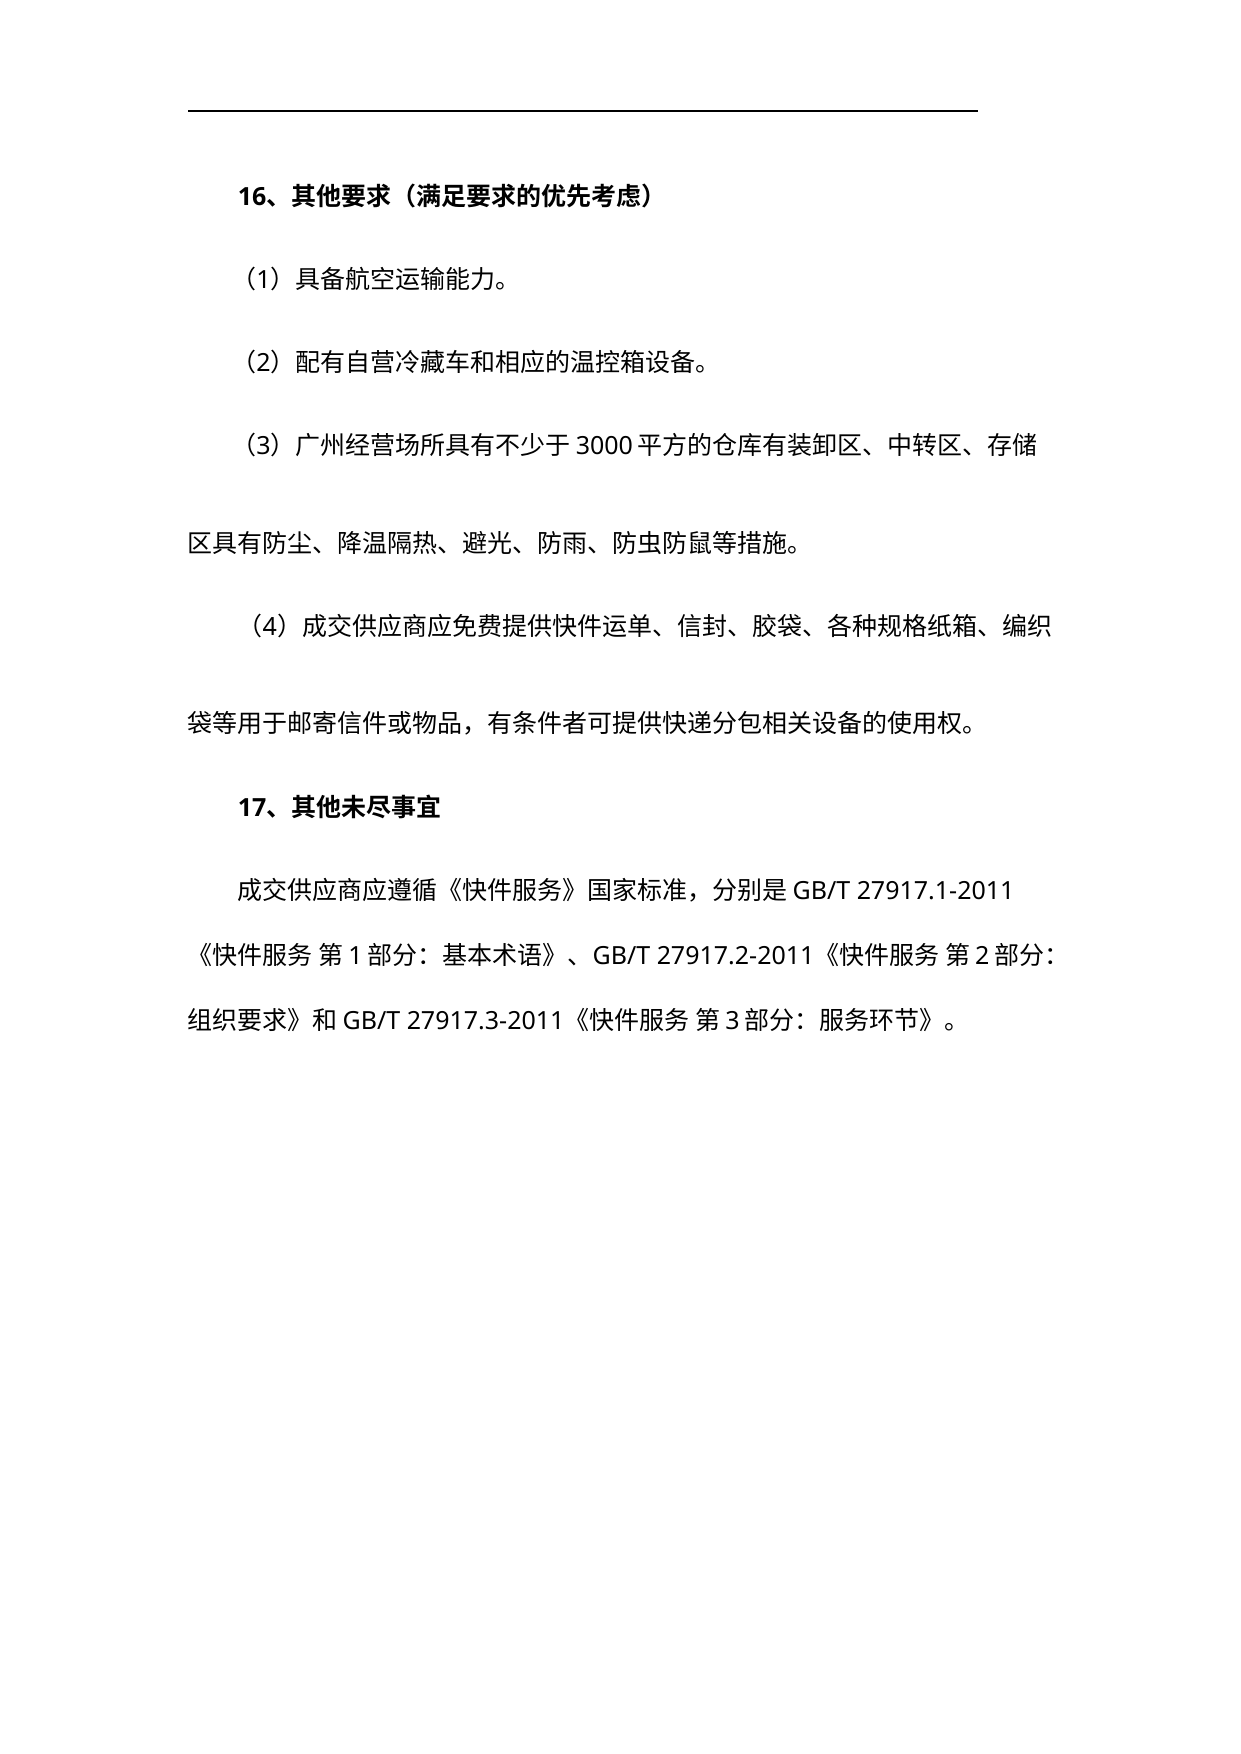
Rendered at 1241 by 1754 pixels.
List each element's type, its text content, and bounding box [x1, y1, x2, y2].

text （4）成交供应商应免费提供快件运单、信封、胶袋、各种规格纸箱、编织袋等用于邮寄信件或物品，有条件者可提供快递分包相关设备的使用权。 [187, 592, 1053, 754]
text 成交供应商应遵循《快件服务》国家标准，分别是GB/T 27917.1-2011《快件服务 第1部分：基本术语》、GB/T 27917.2-2011《快件服务 第2部分：组织要求》和GB/T 27917.3-2011《快件服务 第3部分：服务环节》。 [187, 856, 1053, 1051]
list （2）配有自营冷藏车和相应的温控箱设备。 [187, 328, 1053, 393]
text 16、其他要求（满足要求的优先考虑） [187, 162, 1053, 227]
text 17、其他未尽事宜 [187, 773, 1053, 838]
list （1）具备航空运输能力。 [187, 245, 1053, 310]
list （3）广州经营场所具有不少于3000平方的仓库有装卸区、中转区、存储区具有防尘、降温隔热、避光、防雨、防虫防鼠等措施。 [187, 411, 1053, 574]
